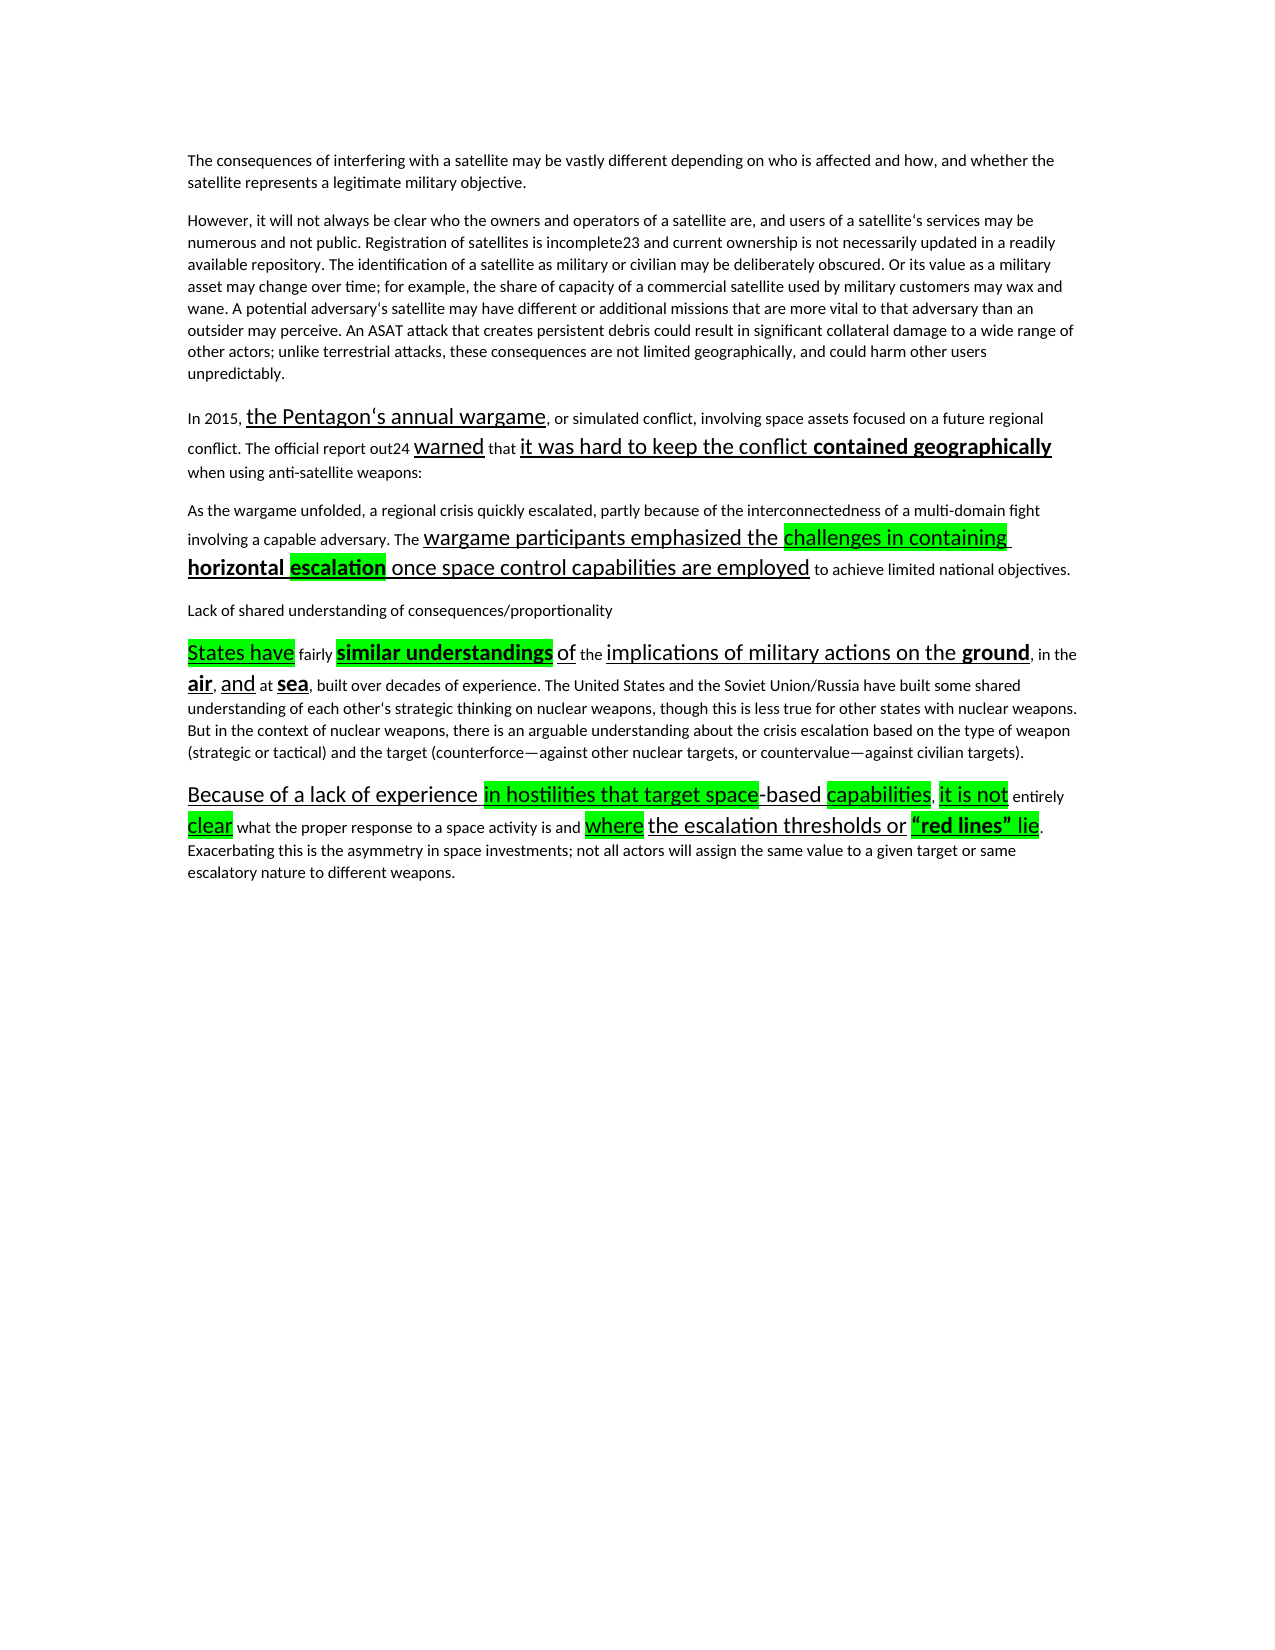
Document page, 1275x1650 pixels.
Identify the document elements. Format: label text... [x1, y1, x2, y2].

text However, it will not always be clear who the owners and operators of a satellite are, and users of a satellite‘s services may be numerous and not public. Registration of satellites is incomplete23 and current ownership is not necessarily updated in a readily available repository. The identification of a satellite as military or civilian may be deliberately obscured. Or its value as a military asset may change over time; for example, the share of capacity of a commercial satellite used by military customers may wax and wane. A potential adversary‘s satellite may have different or additional missions that are more vital to that adversary than an outsider may perceive. An ASAT attack that creates persistent debris could result in significant collateral damage to a wide range of other actors; unlike terrestrial attacks, these consequences are not limited geographically, and could harm other users unpredictably. [187, 210, 1087, 384]
text The consequences of interfering with a satellite may be vastly different depending on who is affected and how, and whether the satellite represents a legitimate military objective. [187, 150, 1087, 192]
text Because of a lack of experience in hostilities that target space-based capabilities, it is not entirely clear what the proper response to a space activity is and where the escalation thresholds or “red lines” lie. Exacerbating this is the asymmetry in space investments; not all actors will assign the same value to a given target or same escalatory nature to different weapons. [187, 781, 1087, 883]
text As the wargame unfolded, a regional crisis quickly escalated, partly because of the interconnectedness of a multi-domain fight involving a capable adversary. The wargame participants emphasized the challenges in containing horizontal escalation once space control capabilities are employed to achieve limited national objectives. [187, 500, 1087, 581]
text States have fairly similar understandings of the implications of military actions on the ground, in the air, and at sea, built over decades of experience. The United States and the Soviet Union/Russia have built some shared understanding of each other‘s strategic thinking on nuclear weapons, though this is less true for other states with nuclear weapons. But in the context of nuclear weapons, there is an arguable understanding about the crisis escalation based on the type of weapon (strategic or tactical) and the target (counterforce—against other nuclear targets, or countervalue—against civilian targets). [187, 638, 1087, 762]
text Lack of shared understanding of consequences/proportionality [187, 600, 1087, 620]
text In 2015, the Pentagon‘s annual wargame, or simulated conflict, involving space assets focused on a future regional conflict. The official report out24 warned that it was hard to keep the conflict contained geographically when using anti-satellite weapons: [187, 402, 1087, 482]
